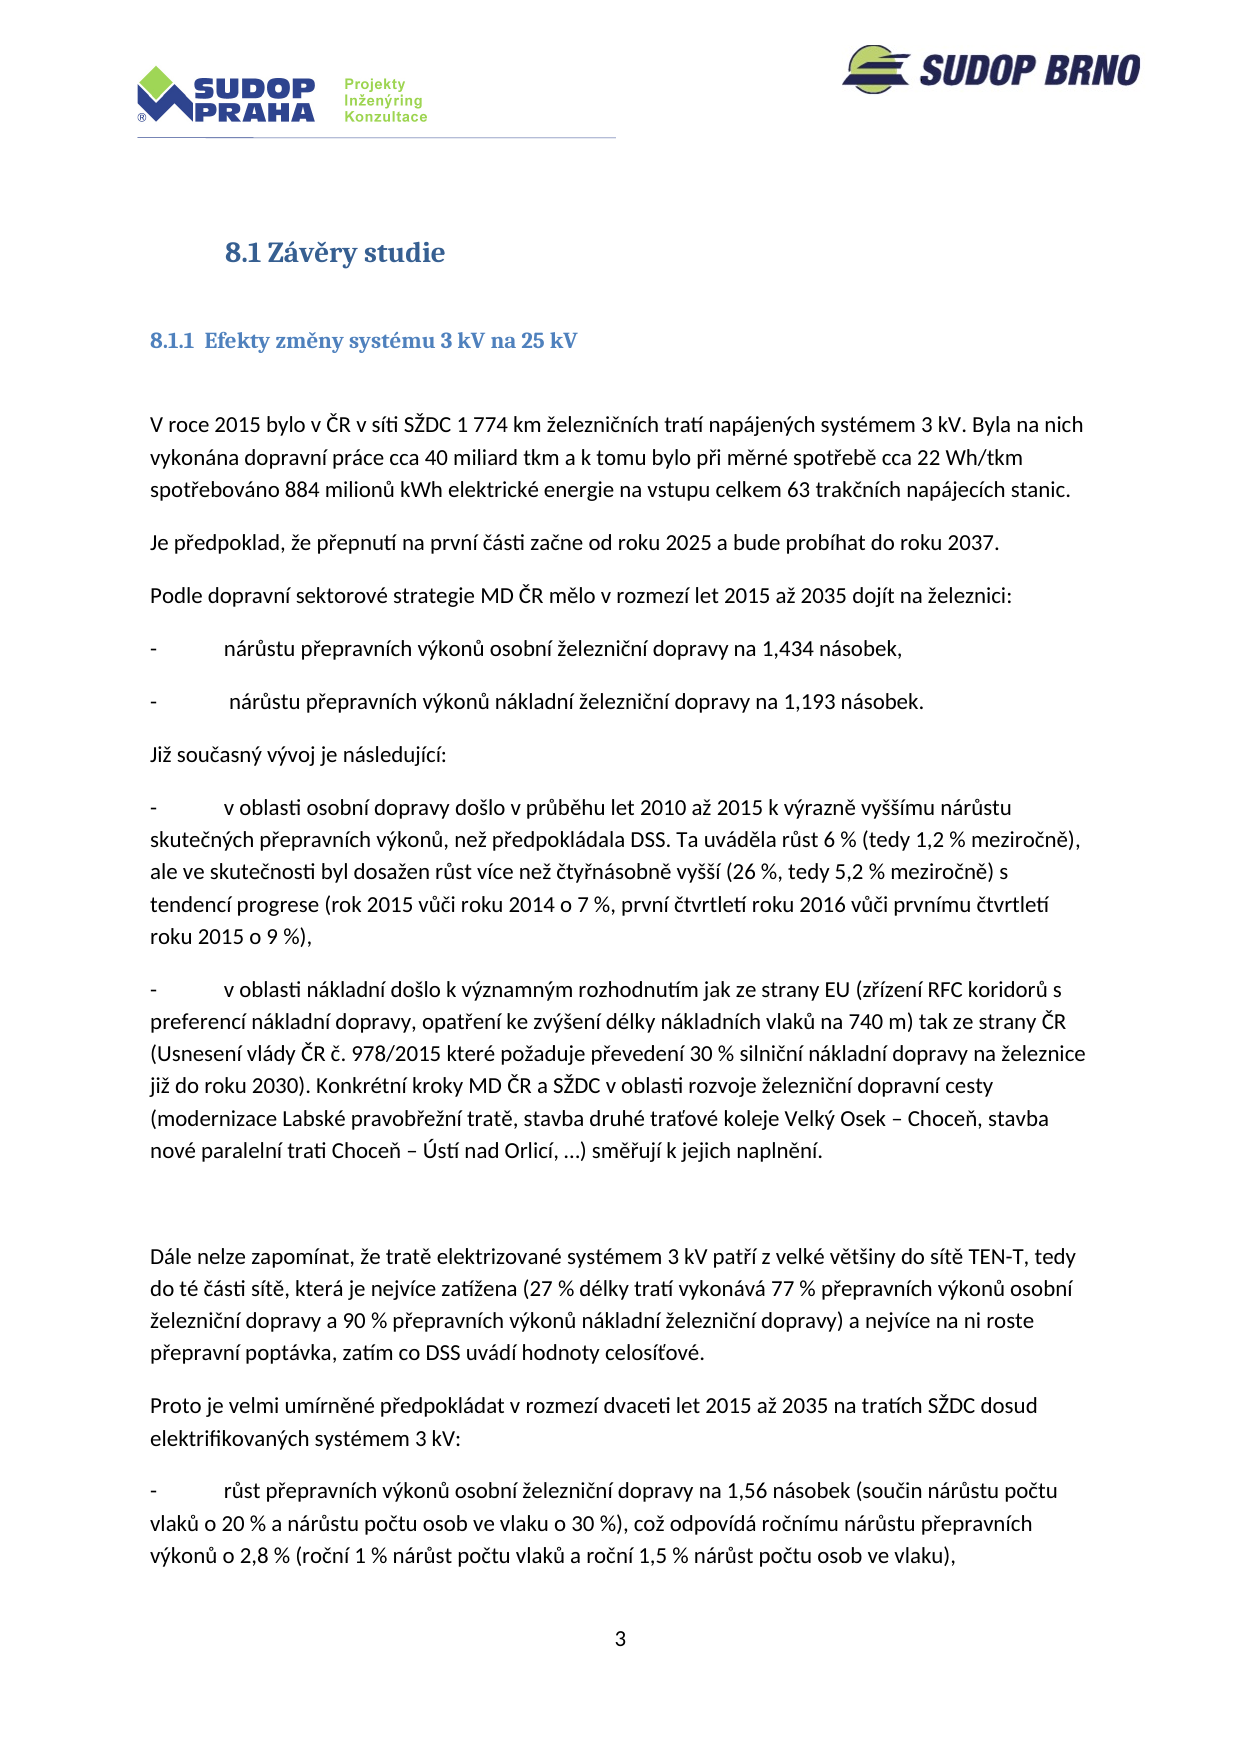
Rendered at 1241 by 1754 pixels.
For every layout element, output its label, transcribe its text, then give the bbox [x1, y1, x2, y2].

text Dále nelze zapomínat, že tratě elektrizované systémem 3 kV patří z velké většiny do sítě TEN-T, tedy do té části sítě, která je nejvíce zatížena (27 % délky tratí vykonává 77 % přepravních výkonů osobní železniční dopravy a 90 % přepravních výkonů nákladní železniční dopravy) a nejvíce na ni roste přepravní poptávka, zatím co DSS uvádí hodnoty celosíťové. [150, 1242, 1090, 1366]
picture [841, 45, 1149, 96]
text - nárůstu přepravních výkonů osobní železniční dopravy na 1,434 násobek, [150, 634, 1090, 662]
text V roce 2015 bylo v ČR v síti SŽDC 1 774 km železničních tratí napájených systémem 3 kV. Byla na nich vykonána dopravní práce cca 40 miliard tkm a k tomu bylo při měrné spotřebě cca 22 Wh/tkm spotřebováno 884 milionů kWh elektrické energie na vstupu celkem 63 trakčních napájecích stanic. [150, 411, 1090, 503]
text - v oblasti nákladní došlo k významným rozhodnutím jak ze strany EU (zřízení RFC koridorů s preferencí nákladní dopravy, opatření ke zvýšení délky nákladních vlaků na 740 m) tak ze strany ČR (Usnesení vlády ČR č. 978/2015 které požaduje převedení 30 % silniční nákladní dopravy na železnice již do roku 2030). Konkrétní kroky MD ČR a SŽDC v oblasti rozvoje železniční dopravní cesty (modernizace Labské pravobřežní tratě, stavba druhé traťové koleje Velký Osek – Choceň, stavba nové paralelní trati Choceň – Ústí nad Orlicí, …) směřují k jejich naplnění. [150, 975, 1090, 1164]
text Je předpoklad, že přepnutí na první části začne od roku 2025 a bude probíhat do roku 2037. [150, 528, 1090, 556]
text - nárůstu přepravních výkonů nákladní železniční dopravy na 1,193 násobek. [150, 687, 1090, 715]
text - růst přepravních výkonů osobní železniční dopravy na 1,56 násobek (součin nárůstu počtu vlaků o 20 % a nárůstu počtu osob ve vlaku o 30 %), což odpovídá ročnímu nárůstu přepravních výkonů o 2,8 % (roční 1 % nárůst počtu vlaků a roční 1,5 % nárůst počtu osob ve vlaku), [150, 1477, 1090, 1569]
text - v oblasti osobní dopravy došlo v průběhu let 2010 až 2015 k výrazně vyššímu nárůstu skutečných přepravních výkonů, než předpokládala DSS. Ta uváděla růst 6 % (tedy 1,2 % meziročně), ale ve skutečnosti byl dosažen růst více než čtyřnásobně vyšší (26 %, tedy 5,2 % meziročně) s tendencí progrese (rok 2015 vůči roku 2014 o 7 %, první čtvrtletí roku 2016 vůči prvnímu čtvrtletí roku 2015 o 9 %), [150, 793, 1090, 950]
text Již současný vývoj je následující: [150, 740, 1090, 768]
subtitle 8.1 Závěry studie [225, 236, 1090, 269]
picture [137, 65, 435, 126]
text Podle dopravní sektorové strategie MD ČR mělo v rozmezí let 2015 až 2035 dojít na železnici: [150, 581, 1090, 609]
text Proto je velmi umírněné předpokládat v rozmezí dvaceti let 2015 až 2035 na tratích SŽDC dosud elektrifikovaných systémem 3 kV: [150, 1391, 1090, 1452]
subtitle 8.1.1 Efekty změny systému 3 kV na 25 kV [150, 327, 1090, 354]
